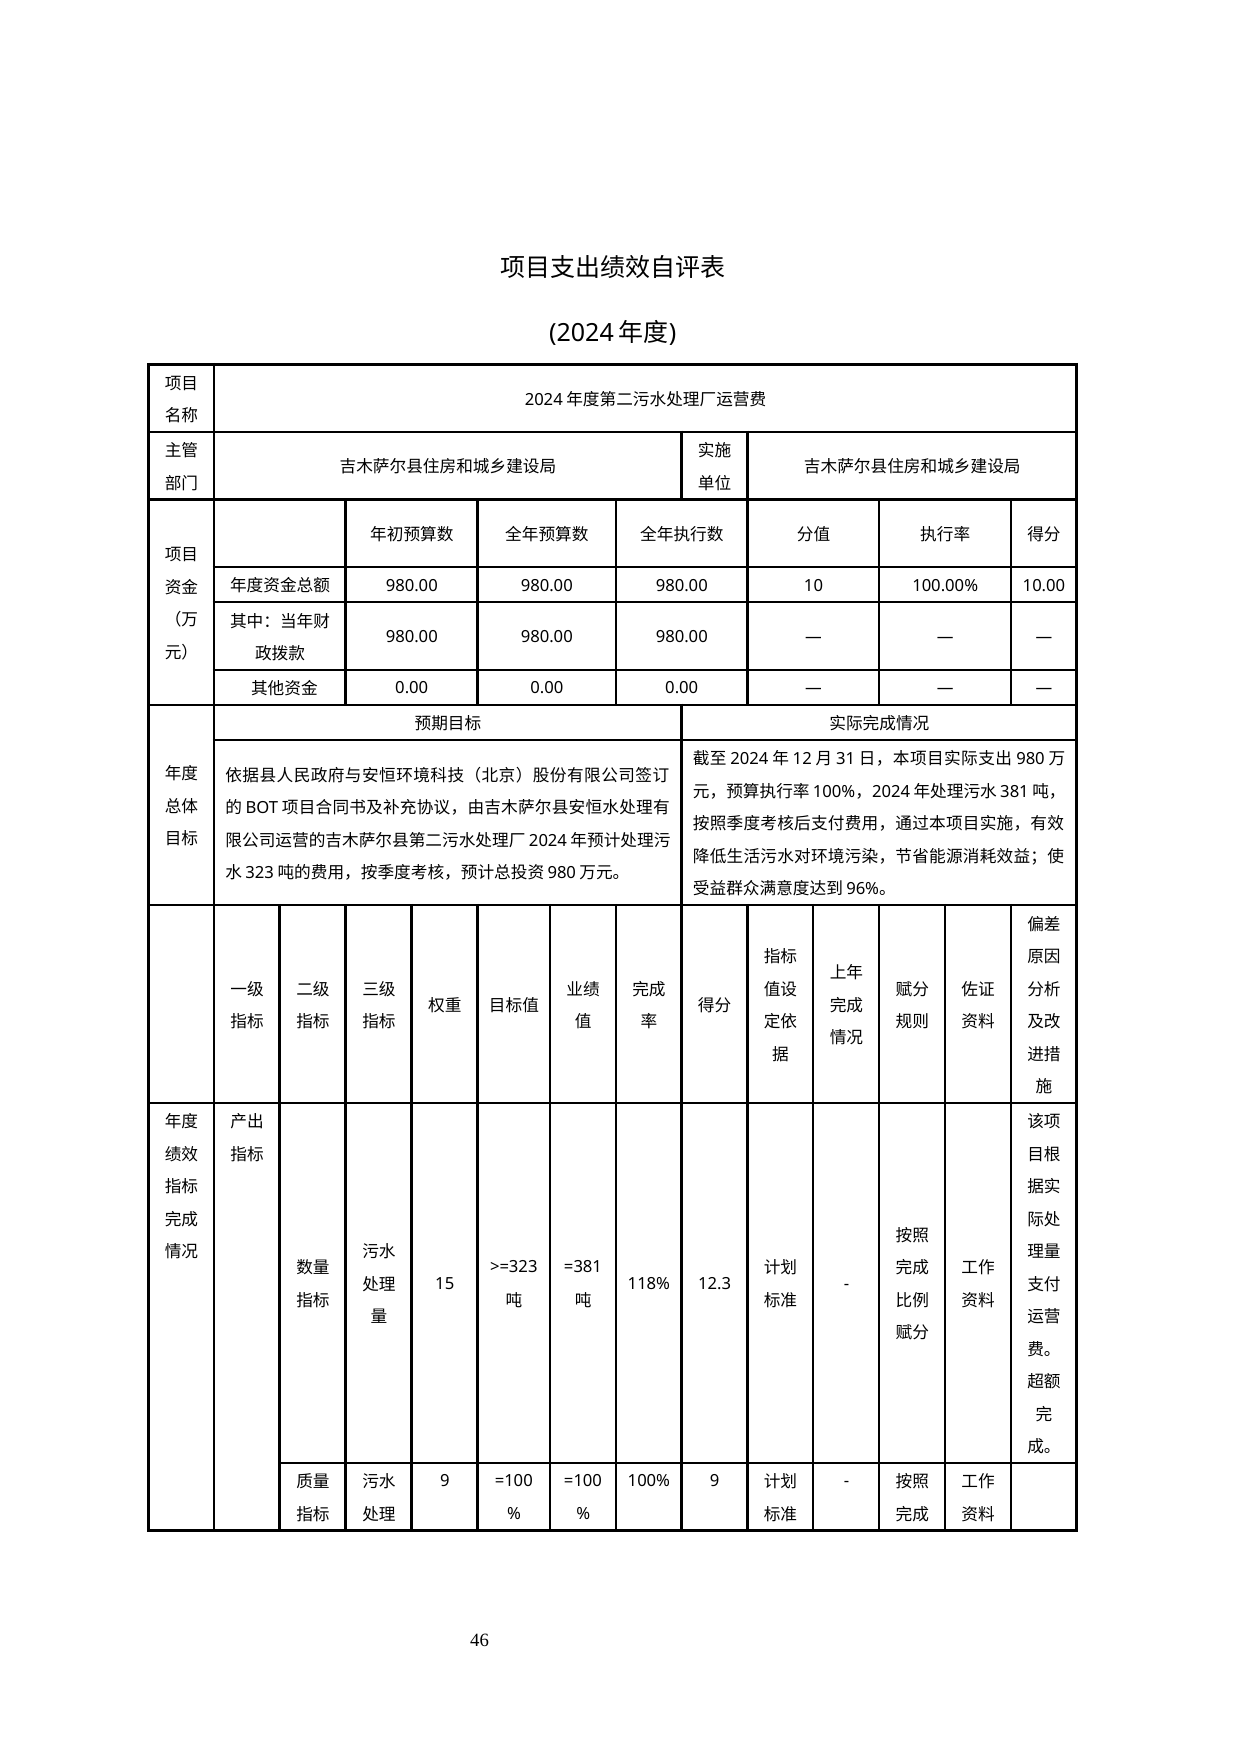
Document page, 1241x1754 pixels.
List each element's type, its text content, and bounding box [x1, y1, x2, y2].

table_cell 得分 [683, 906, 746, 1101]
table_cell 15 [413, 1104, 476, 1461]
table_cell 质量指标 [281, 1464, 344, 1529]
table_cell 分值 [749, 501, 878, 566]
table_cell 吉木萨尔县住房和城乡建设局 [749, 433, 1075, 498]
table_cell - [814, 1104, 878, 1461]
table_cell 118% [617, 1104, 680, 1461]
table_cell 0.00 [479, 671, 615, 703]
table_cell 吉木萨尔县住房和城乡建设局 [215, 433, 680, 498]
table_cell 100% [617, 1464, 680, 1529]
table_cell — [880, 671, 1010, 703]
table_cell 980.00 [617, 568, 746, 601]
table_cell — [749, 603, 878, 668]
table_cell 工作资料 [946, 1464, 1010, 1529]
table_header 项目支出绩效自评表 [148, 233, 1077, 298]
table_cell 污水处理量 [347, 1104, 410, 1461]
table_cell 其中：当年财政拨款 [215, 603, 344, 668]
table_cell 业绩值 [551, 906, 615, 1101]
table_cell 980.00 [479, 603, 615, 668]
table_cell 执行率 [880, 501, 1010, 566]
table_cell 10.00 [1012, 568, 1075, 601]
table_cell 年度绩效指标完成情况 [150, 1104, 213, 1529]
table_cell 年初预算数 [347, 501, 476, 566]
table_cell 三级指标 [347, 906, 410, 1101]
table_cell 计划标准 [749, 1464, 812, 1529]
table_cell 污水处理达标率（%） [347, 1464, 410, 1529]
table_cell 980.00 [617, 603, 746, 668]
table_cell 12.3 [683, 1104, 746, 1461]
table_cell — [1012, 671, 1075, 703]
table_cell 其他资金 [215, 671, 344, 703]
table_cell 预期目标 [215, 706, 680, 739]
table_cell 9 [683, 1464, 746, 1529]
table_cell >=323吨 [479, 1104, 549, 1461]
table_cell 按照完成比例赋分 [880, 1104, 944, 1461]
table_cell =381吨 [551, 1104, 615, 1461]
table_cell =100% [479, 1464, 549, 1529]
table_cell 实施单位 [683, 433, 746, 498]
table_cell 年度资金总额 [215, 568, 344, 601]
table_cell 数量指标 [281, 1104, 344, 1461]
table_cell 全年预算数 [479, 501, 615, 566]
table_cell 赋分规则 [880, 906, 944, 1101]
table_cell 项目资金（万元） [150, 501, 213, 703]
table_cell (2024年度) [148, 298, 1077, 363]
table_cell — [1012, 603, 1075, 668]
table_cell [215, 501, 344, 566]
table_cell 工作资料 [946, 1104, 1010, 1461]
table_cell 2024年度第二污水处理厂运营费 [215, 366, 1075, 431]
table_cell 权重 [413, 906, 476, 1101]
table_cell 佐证资料 [946, 906, 1010, 1101]
table_cell 主管部门 [150, 433, 213, 498]
table_cell 实际完成情况 [683, 706, 1075, 739]
table_cell 0.00 [347, 671, 476, 703]
table_cell 0.00 [617, 671, 746, 703]
table_cell 项目名称 [150, 366, 213, 431]
table_cell 得分 [1012, 501, 1075, 566]
table_cell [1012, 1464, 1075, 1529]
table_cell =100% [551, 1464, 615, 1529]
table_cell 100.00% [880, 568, 1010, 601]
table_cell 980.00 [347, 603, 476, 668]
table_cell 980.00 [347, 568, 476, 601]
table_cell 上年完成情况 [814, 906, 878, 1101]
table_cell [150, 906, 213, 1101]
table_cell 截至2024年12月31日，本项目实际支出980万元，预算执行率100%，2024年处理污水381吨，按照季度考核后支付费用，通过本项目实施，有效降低生活污水对环境污染，节省能源消耗效益；使受益群众满意度达到96%。 [683, 741, 1075, 904]
table_cell 二级指标 [281, 906, 344, 1101]
table_cell 一级指标 [215, 906, 278, 1101]
table_cell 年度总体目标 [150, 706, 213, 904]
table_cell — [880, 603, 1010, 668]
table_cell 偏差原因分析及改进措施 [1012, 906, 1075, 1101]
table_cell — [749, 671, 878, 703]
table_cell 9 [413, 1464, 476, 1529]
table_cell - [814, 1464, 878, 1529]
table_cell 依据县人民政府与安恒环境科技（北京）股份有限公司签订的BOT项目合同书及补充协议，由吉木萨尔县安恒水处理有限公司运营的吉木萨尔县第二污水处理厂2024年预计处理污水323吨的费用，按季度考核，预计总投资980万元。 [215, 741, 680, 904]
table_cell 该项目根据实际处理量支付运营费。超额完成。 [1012, 1104, 1075, 1461]
table_cell 按照完成比例赋分 [880, 1464, 944, 1529]
table_cell 10 [749, 568, 878, 601]
table_cell 目标值 [479, 906, 549, 1101]
table_cell 指标值设定依据 [749, 906, 812, 1101]
table_cell 完成率 [617, 906, 680, 1101]
table_cell 全年执行数 [617, 501, 746, 566]
table_cell 产出指标 [215, 1104, 278, 1529]
table_cell 计划标准 [749, 1104, 812, 1461]
table_cell 980.00 [479, 568, 615, 601]
